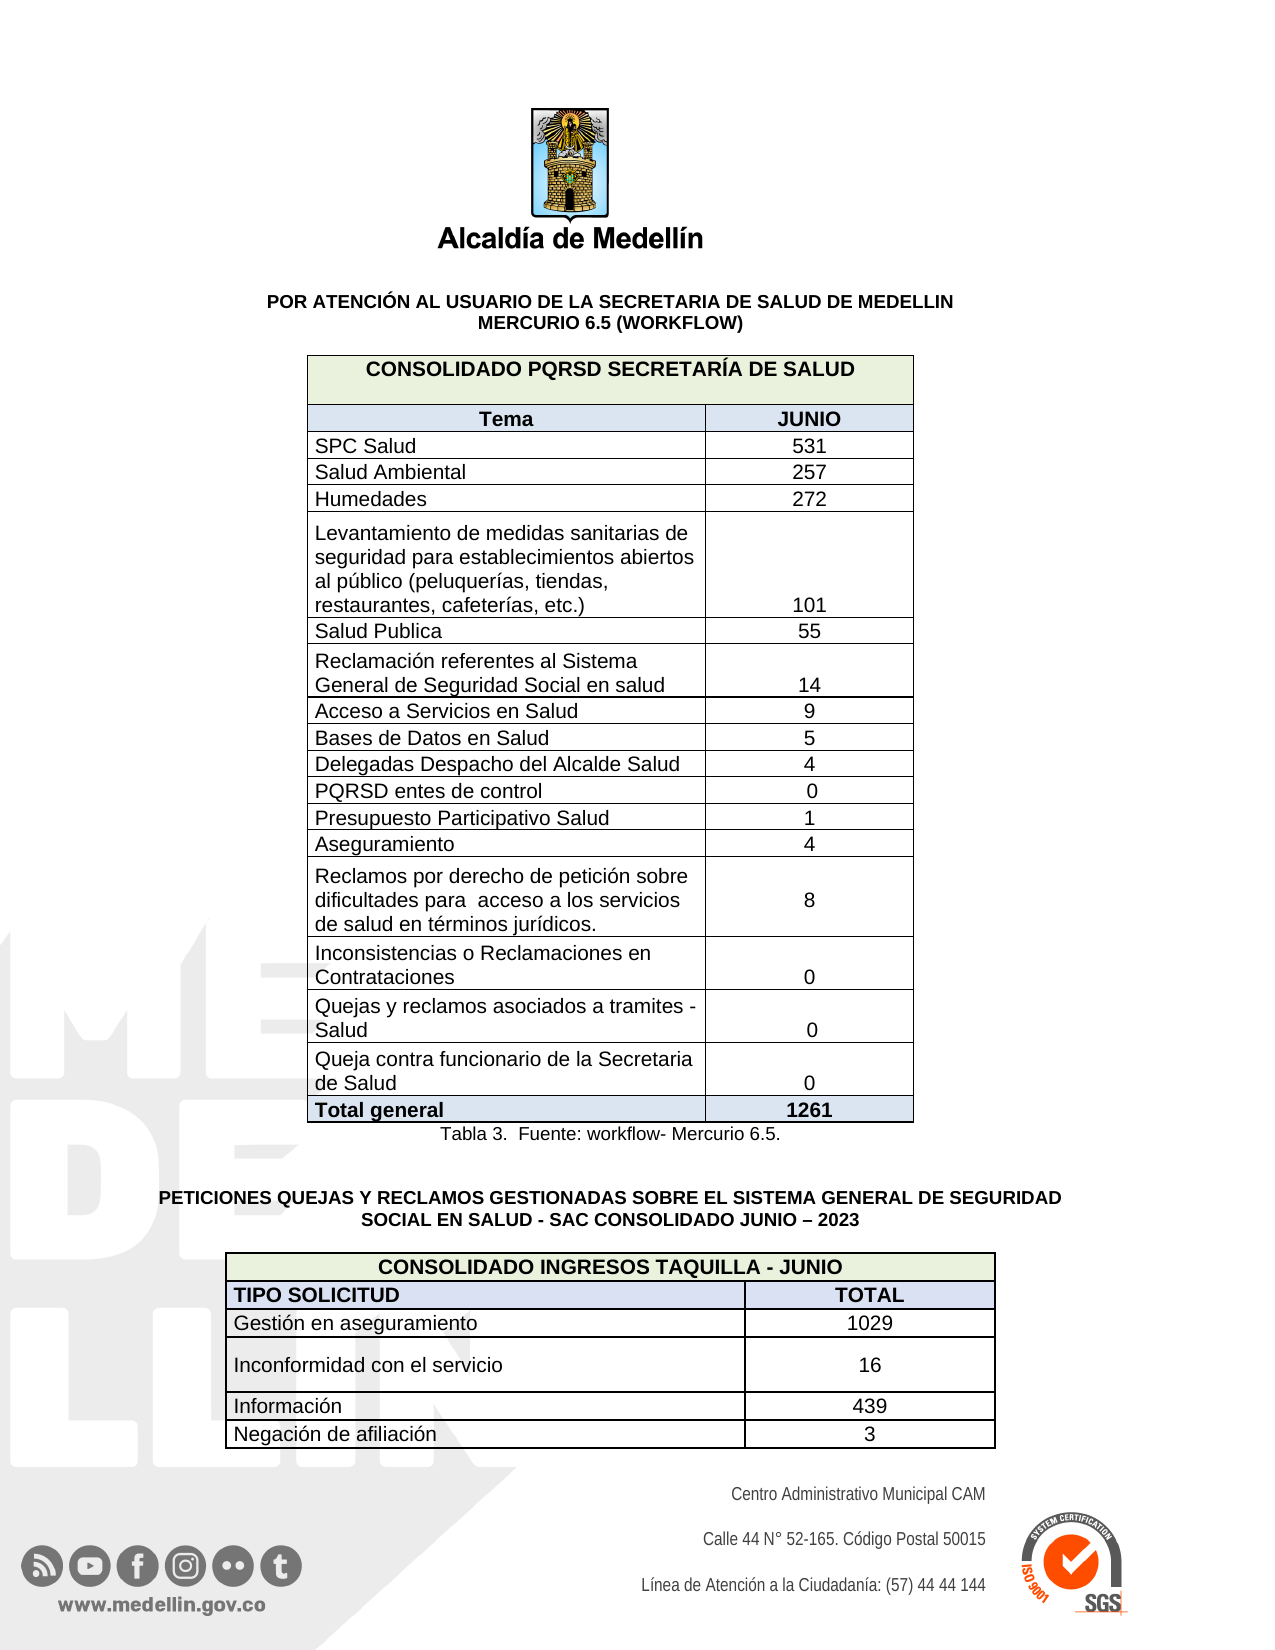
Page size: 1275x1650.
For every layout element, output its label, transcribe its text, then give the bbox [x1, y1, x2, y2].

table_cell Total general [308, 1096, 705, 1121]
table_cell 531 [706, 432, 913, 457]
table_cell Quejas y reclamos asociados a tramites - Salud [308, 990, 705, 1042]
text POR ATENCIÓN AL USUARIO DE LA SECRETARIA DE SALUD DE MEDELLIN [133, 291, 1088, 312]
table_cell 1261 [706, 1096, 913, 1121]
table_cell TOTAL [746, 1282, 994, 1308]
table_cell Reclamación referentes al Sistema General de Seguridad Social en salud [308, 644, 705, 696]
list PETICIONES QUEJAS Y RECLAMOS GESTIONADAS SOBRE EL SISTEMA GENERAL DE SEGURIDAD SOCIAL EN SALUD - SAC CONSOLIDADO JUNIO – 2023 [133, 1187, 1088, 1230]
table_header CONSOLIDADO PQRSD SECRETARÍA DE SALUD [308, 356, 913, 404]
table_cell 16 [746, 1338, 994, 1391]
table_cell Salud Publica [308, 618, 705, 643]
table_cell 1029 [746, 1310, 994, 1336]
table_cell 0 [706, 937, 913, 989]
table_cell Inconformidad con el servicio [227, 1338, 744, 1391]
table_cell 14 [706, 644, 913, 696]
table_cell Reclamos por derecho de petición sobre dificultades para acceso a los servicios de salud en términos jurídicos. [308, 857, 705, 936]
table_cell PQRSD entes de control [308, 777, 705, 803]
table_cell 4 [706, 830, 913, 856]
table_cell JUNIO [706, 405, 913, 431]
table_cell Humedades [308, 485, 705, 511]
table_cell Inconsistencias o Reclamaciones en Contrataciones [308, 937, 705, 989]
picture [0, 0, 1217, 1650]
table_cell Acceso a Servicios en Salud [308, 698, 705, 723]
table_cell Información [227, 1393, 744, 1419]
table_cell 0 [706, 777, 913, 803]
table_cell 272 [706, 485, 913, 511]
table_cell Queja contra funcionario de la Secretaria de Salud [308, 1043, 705, 1095]
table_cell 101 [706, 512, 913, 617]
table_cell Aseguramiento [308, 830, 705, 856]
table_cell Salud Ambiental [308, 459, 705, 484]
table_cell 55 [706, 618, 913, 643]
table_cell TIPO SOLICITUD [227, 1282, 744, 1308]
table_cell 257 [706, 459, 913, 484]
table_cell SPC Salud [308, 432, 705, 457]
table_cell Presupuesto Participativo Salud [308, 804, 705, 829]
table_cell 4 [706, 751, 913, 776]
table_cell Tema [308, 405, 705, 431]
table_cell Negación de afiliación [227, 1421, 744, 1447]
table_header CONSOLIDADO INGRESOS TAQUILLA - JUNIO [227, 1254, 994, 1280]
table_cell Bases de Datos en Salud [308, 724, 705, 749]
table_cell Gestión en aseguramiento [227, 1310, 744, 1336]
table_cell 3 [746, 1421, 994, 1447]
table_cell Delegadas Despacho del Alcalde Salud [308, 751, 705, 776]
table_cell 0 [706, 990, 913, 1042]
table_cell 1 [706, 804, 913, 829]
table_cell 439 [746, 1393, 994, 1419]
table_cell Levantamiento de medidas sanitarias de seguridad para establecimientos abiertos al público (peluquerías, tiendas, restaurantes, cafeterías, etc.) [308, 512, 705, 617]
table_cell 9 [706, 698, 913, 723]
table_cell 8 [706, 857, 913, 936]
text MERCURIO 6.5 (WORKFLOW) [133, 312, 1088, 334]
text Tabla 3. Fuente: workflow- Mercurio 6.5. [133, 1122, 1088, 1144]
table_cell 5 [706, 724, 913, 749]
table_cell 0 [706, 1043, 913, 1095]
